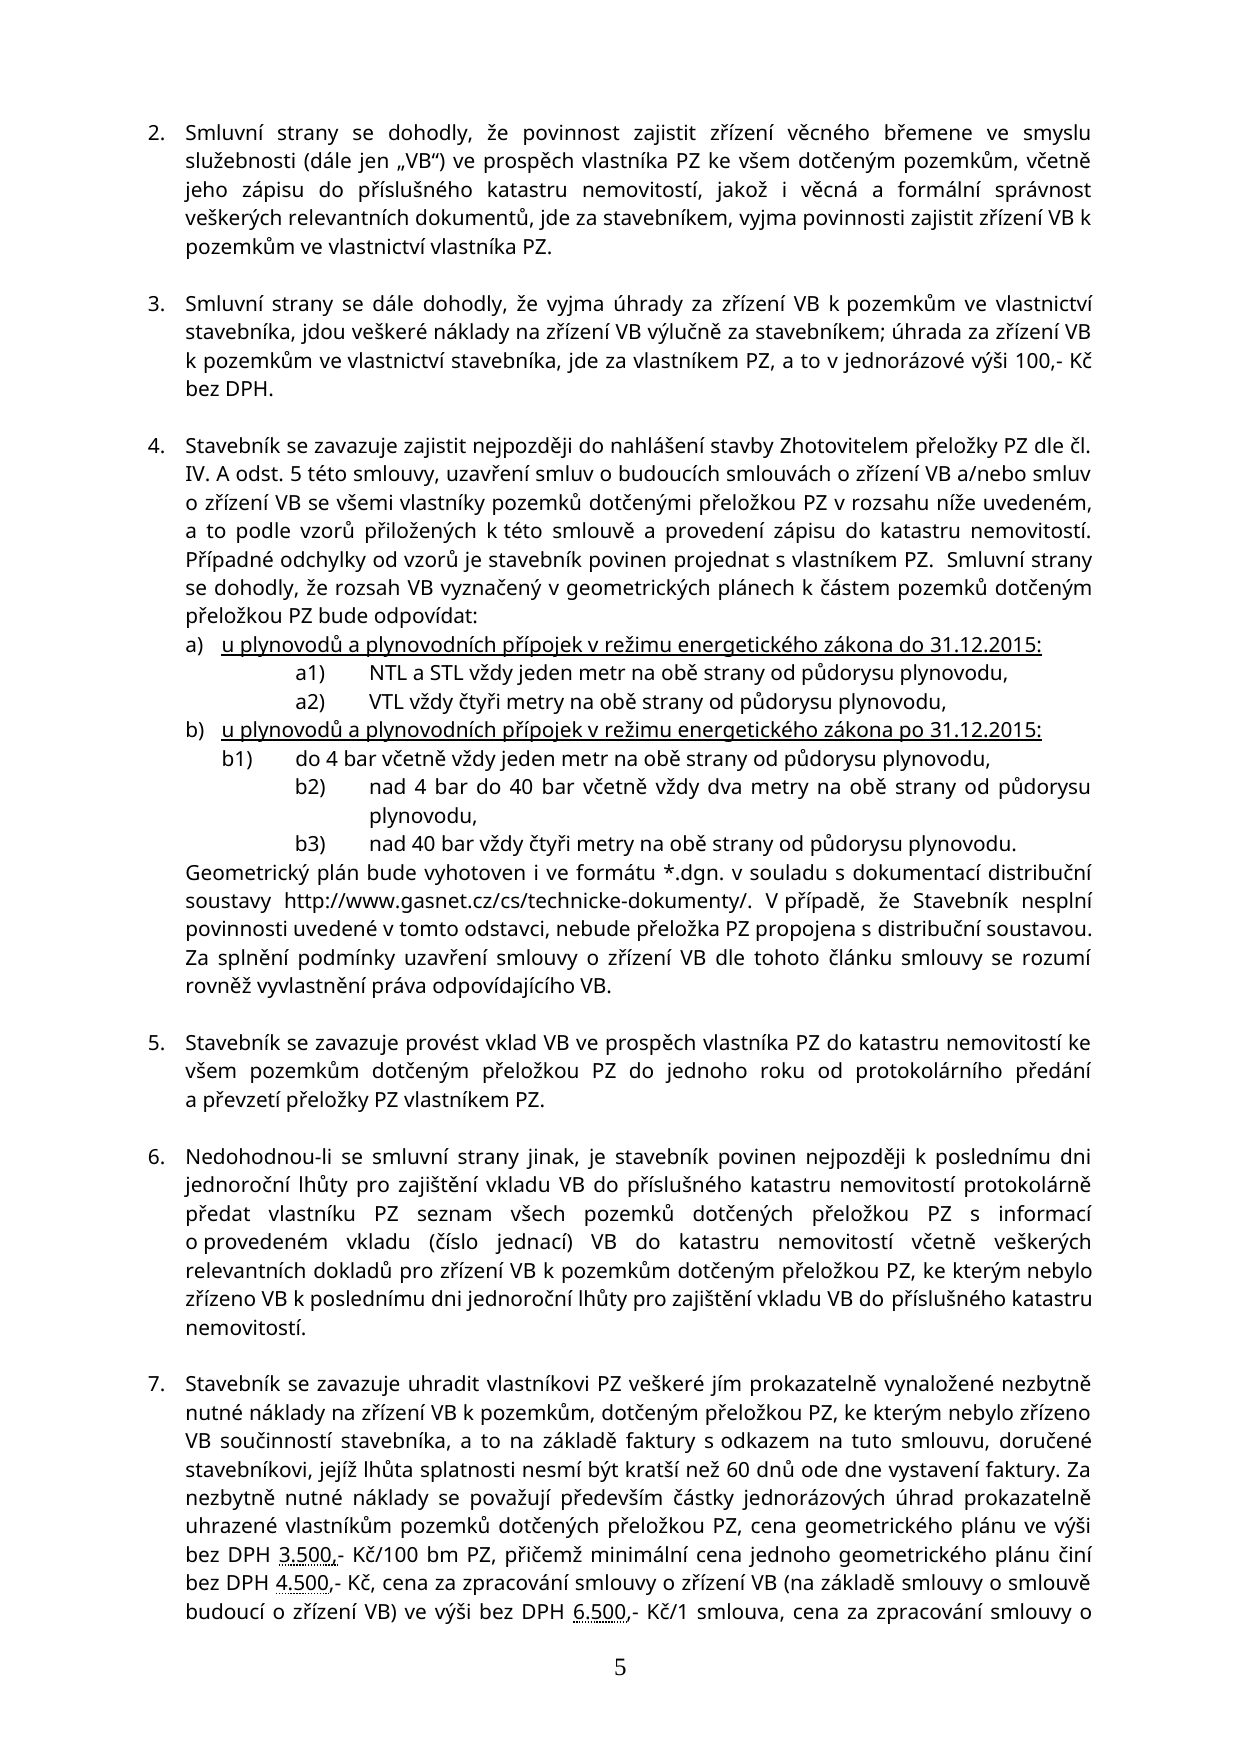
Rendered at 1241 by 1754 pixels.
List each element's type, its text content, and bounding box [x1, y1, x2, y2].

list b2) nad 4 bar do 40 bar včetně vždy dva metry na obě strany od půdorysu plynovodu, [294, 772, 1093, 829]
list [148, 1369, 1093, 1625]
list b) u plynovodů a plynovodních přípojek v režimu energetického zákona po 31.12.2015: [185, 715, 1093, 744]
text Geometrický plán bude vyhotoven i ve formátu *.dgn. v souladu s dokumentací distribuční soustavy http://www.gasnet.cz/cs/technicke-dokumenty/. V případě, že Stavebník nesplní povinnosti uvedené v tomto odstavci, nebude přeložka PZ propojena s distribuční soustavou. Za splnění podmínky uzavření smlouvy o zřízení VB dle tohoto článku smlouvy se rozumí rovněž vyvlastnění práva odpovídajícího VB. [185, 858, 1093, 1000]
list Nedohodnou-li se smluvní strany jinak, je stavebník povinen nejpozději k poslednímu dni jednoroční lhůty pro zajištění vkladu VB do příslušného katastru nemovitostí protokolárně předat vlastníku PZ seznam všech pozemků dotčených přeložkou PZ s informací o provedeném vkladu (číslo jednací) VB do katastru nemovitostí včetně veškerých relevantních dokladů pro zřízení VB k pozemkům dotčeným přeložkou PZ, ke kterým nebylo zřízeno VB k poslednímu dni jednoroční lhůty pro zajištění vkladu VB do příslušného katastru nemovitostí. [148, 1142, 1093, 1341]
list Smluvní strany se dále dohodly, že vyjma úhrady za zřízení VB k pozemkům ve vlastnictví stavebníka, jdou veškeré náklady na zřízení VB výlučně za stavebníkem; úhrada za zřízení VB k pozemkům ve vlastnictví stavebníka, jde za vlastníkem PZ, a to v jednorázové výši 100,- Kč bez DPH. [148, 289, 1093, 403]
list Stavebník se zavazuje provést vklad VB ve prospěch vlastníka PZ do katastru nemovitostí ke všem pozemkům dotčeným přeložkou PZ do jednoho roku od protokolárního předání a převzetí přeložky PZ vlastníkem PZ. [148, 1028, 1093, 1113]
text a) u plynovodů a plynovodních přípojek v režimu energetického zákona do 31.12.2015: [185, 630, 1093, 658]
text b3) nad 40 bar vždy čtyři metry na obě strany od půdorysu plynovodu. [258, 829, 1093, 858]
list Smluvní strany se dohodly, že povinnost zajistit zřízení věcného břemene ve smyslu služebnosti (dále jen „VB“) ve prospěch vlastníka PZ ke všem dotčeným pozemkům, včetně jeho zápisu do příslušného katastru nemovitostí, jakož i věcná a formální správnost veškerých relevantních dokumentů, jde za stavebníkem, vyjma povinnosti zajistit zřízení VB k pozemkům ve vlastnictví vlastníka PZ. [148, 118, 1093, 260]
list a1) NTL a STL vždy jeden metr na obě strany od půdorysu plynovodu, [185, 658, 1093, 687]
list a2) VTL vždy čtyři metry na obě strany od půdorysu plynovodu, [185, 687, 1093, 715]
list b1) do 4 bar včetně vždy jeden metr na obě strany od půdorysu plynovodu, [177, 744, 1093, 772]
list Stavebník se zavazuje zajistit nejpozději do nahlášení stavby Zhotovitelem přeložky PZ dle čl. IV. A odst. 5 této smlouvy, uzavření smluv o budoucích smlouvách o zřízení VB a/nebo smluv o zřízení VB se všemi vlastníky pozemků dotčenými přeložkou PZ v rozsahu níže uvedeném, a to podle vzorů přiložených k této smlouvě a provedení zápisu do katastru nemovitostí. Případné odchylky od vzorů je stavebník povinen projednat s vlastníkem PZ. Smluvní strany se dohodly, že rozsah VB vyznačený v geometrických plánech k částem pozemků dotčeným přeložkou PZ bude odpovídat: [148, 431, 1093, 630]
